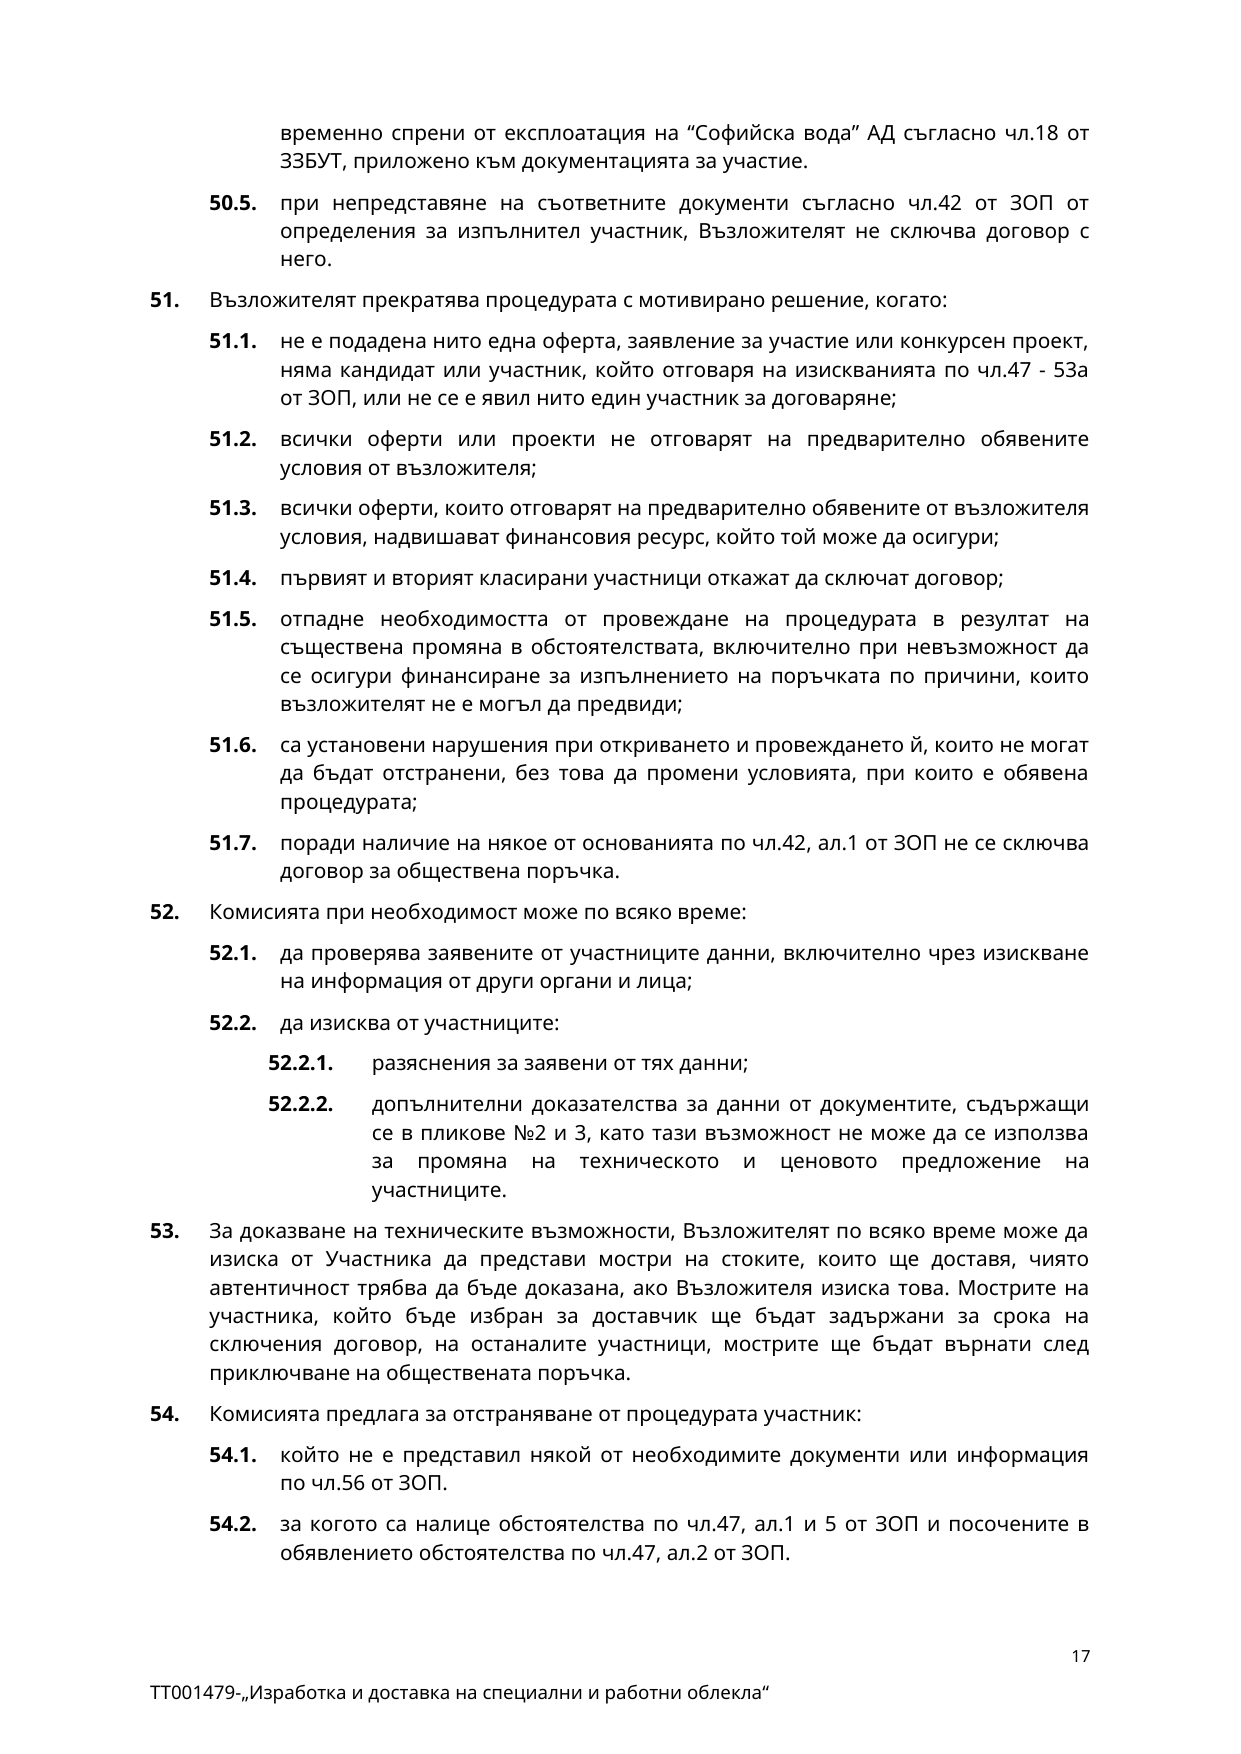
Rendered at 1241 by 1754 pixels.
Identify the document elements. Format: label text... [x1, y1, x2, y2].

list поради наличие на някое от основанията по чл.42, ал.1 от ЗОП не се сключва договор за обществена поръчка. [209, 828, 1090, 885]
list отпадне необходимостта от провеждане на процедурата в резултат на съществена промяна в обстоятелствата, включително при невъзможност да се осигури финансиране за изпълнението на поръчката по причини, които възложителят не е могъл да предвиди; [209, 604, 1090, 718]
list разяснения за заявени от тях данни; [268, 1048, 1090, 1077]
list всички оферти или проекти не отговарят на предварително обявените условия от възложителя; [209, 424, 1090, 481]
list Комисията при необходимост може по всяко време: [150, 897, 1090, 926]
list За доказване на техническите възможности, Възложителят по всяко време може да изиска от Участника да представи мостри на стоките, които ще доставя, чиято автентичност трябва да бъде доказана, ако Възложителя изиска това. Мострите на участника, който бъде избран за доставчик ще бъдат задържани за срока на сключения договор, на останалите участници, мострите ще бъдат върнати след приключване на обществената поръчка. [150, 1216, 1090, 1386]
list първият и вторият класирани участници откажат да сключат договор; [209, 563, 1090, 591]
list за когото са налице обстоятелства по чл.47, ал.1 и 5 от ЗОП и посочените в обявлението обстоятелства по чл.47, ал.2 от ЗОП. [209, 1509, 1090, 1566]
list да изисква от участниците: [209, 1008, 1090, 1036]
list не е подадена нито една оферта, заявление за участие или конкурсен проект, няма кандидат или участник, който отговаря на изискванията по чл.47 - 53а от ЗОП, или не се е явил нито един участник за договаряне; [209, 326, 1090, 412]
list са установени нарушения при откриването и провеждането й, които не могат да бъдат отстранени, без това да промени условията, при които е обявена процедурата; [209, 730, 1090, 815]
list всички оферти, които отговарят на предварително обявените от възложителя условия, надвишават финансовия ресурс, който той може да осигури; [209, 493, 1090, 550]
list Комисията предлага за отстраняване от процедурата участник: [150, 1399, 1090, 1427]
list да проверява заявените от участниците данни, включително чрез изискване на информация от други органи и лица; [209, 938, 1090, 995]
list допълнителни доказателства за данни от документите, съдържащи се в пликове №2 и 3, като тази възможност не може да се използва за промяна на техническото и ценовото предложение на участниците. [268, 1089, 1090, 1203]
list който не е представил някой от необходимите документи или информация по чл.56 от ЗОП. [209, 1440, 1090, 1497]
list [209, 118, 1090, 175]
list при непредставяне на съответните документи съгласно чл.42 от ЗОП от определения за изпълнител участник, Възложителят не сключва договор с него. [209, 188, 1090, 273]
list Възложителят прекратява процедурата с мотивирано решение, когато: [150, 285, 1090, 314]
